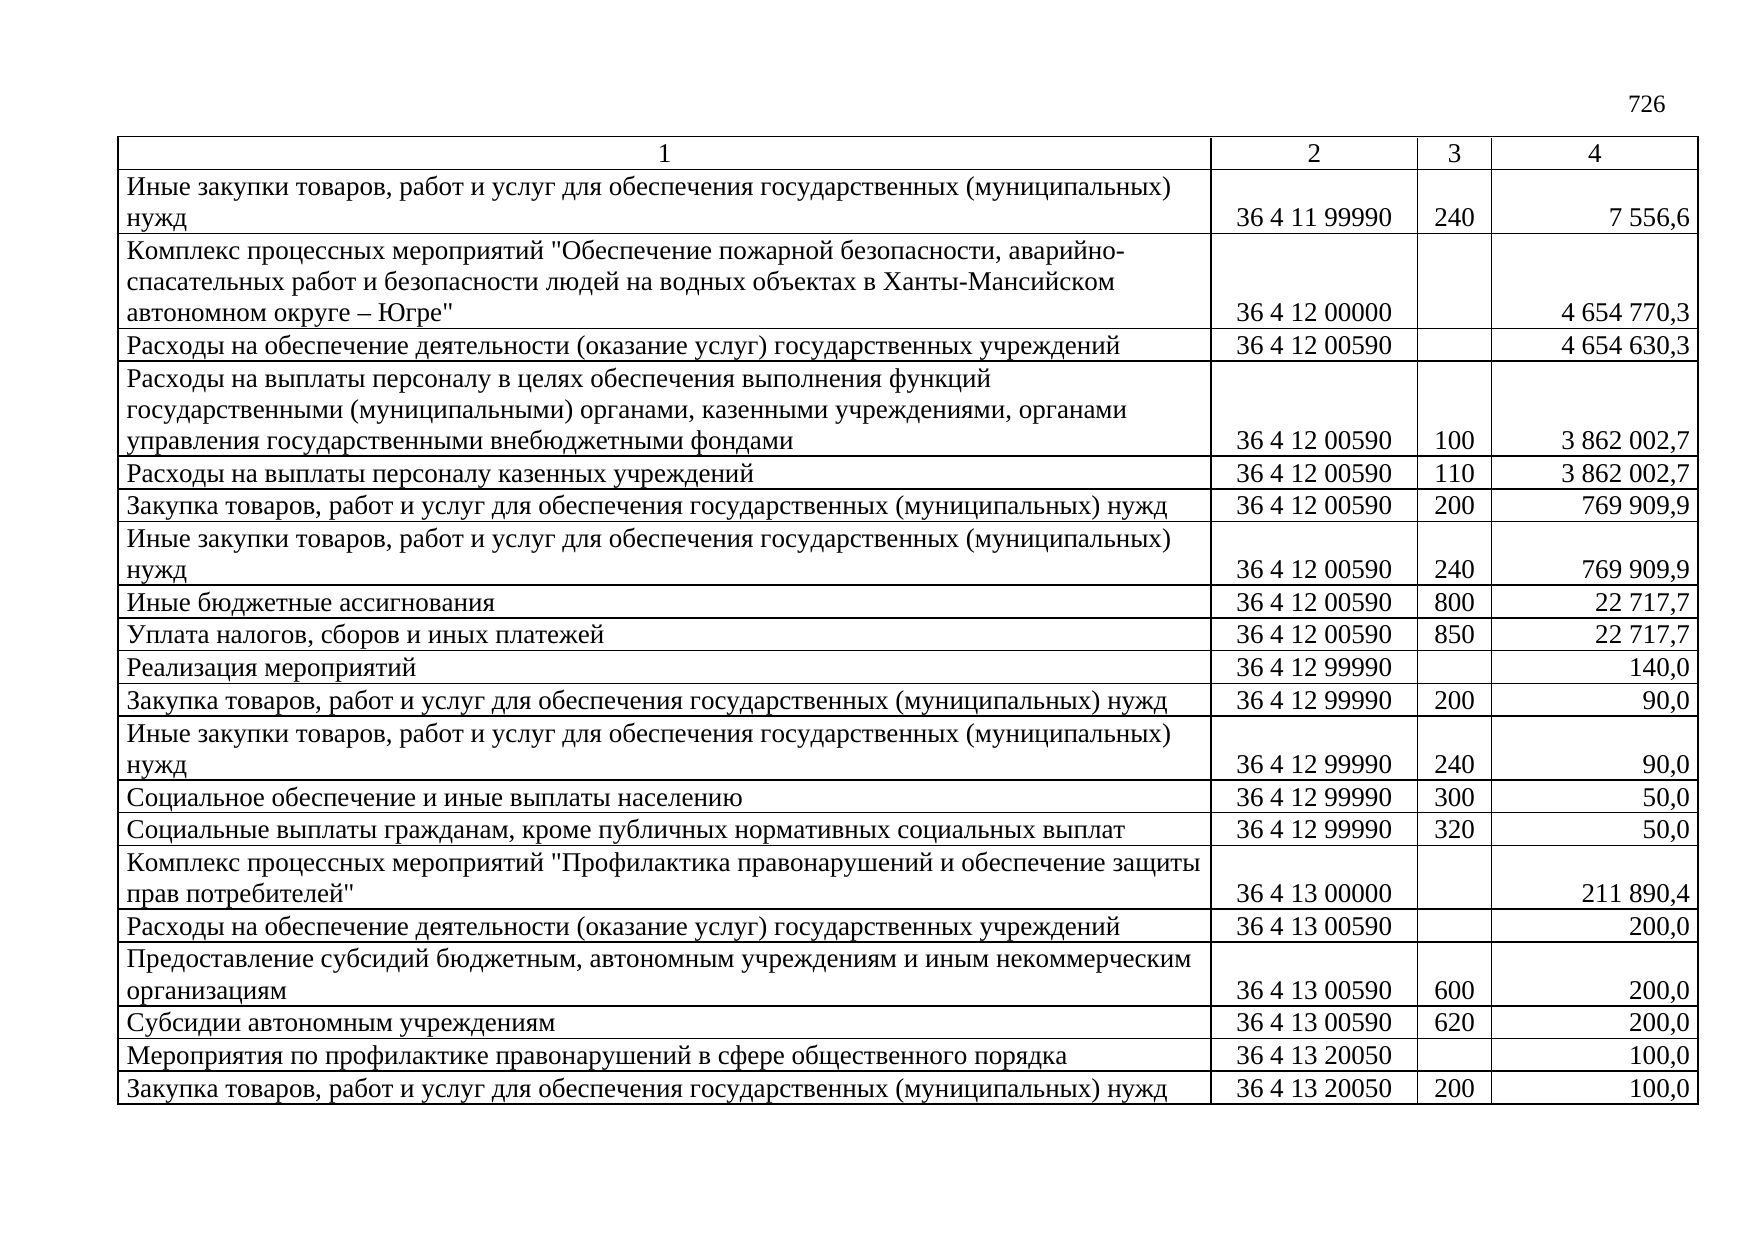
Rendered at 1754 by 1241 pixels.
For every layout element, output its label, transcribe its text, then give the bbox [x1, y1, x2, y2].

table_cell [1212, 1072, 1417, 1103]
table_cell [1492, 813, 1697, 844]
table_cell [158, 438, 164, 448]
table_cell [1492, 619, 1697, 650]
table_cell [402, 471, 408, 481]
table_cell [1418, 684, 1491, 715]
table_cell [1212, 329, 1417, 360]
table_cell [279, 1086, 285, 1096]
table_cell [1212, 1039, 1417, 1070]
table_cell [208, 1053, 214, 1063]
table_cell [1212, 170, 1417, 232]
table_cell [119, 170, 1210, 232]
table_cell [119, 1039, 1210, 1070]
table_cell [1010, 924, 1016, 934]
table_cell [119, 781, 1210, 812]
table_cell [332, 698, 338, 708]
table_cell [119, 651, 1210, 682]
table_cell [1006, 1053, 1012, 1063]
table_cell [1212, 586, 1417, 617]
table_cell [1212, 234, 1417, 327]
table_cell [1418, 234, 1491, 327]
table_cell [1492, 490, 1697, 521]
table_header 4 [1492, 137, 1697, 168]
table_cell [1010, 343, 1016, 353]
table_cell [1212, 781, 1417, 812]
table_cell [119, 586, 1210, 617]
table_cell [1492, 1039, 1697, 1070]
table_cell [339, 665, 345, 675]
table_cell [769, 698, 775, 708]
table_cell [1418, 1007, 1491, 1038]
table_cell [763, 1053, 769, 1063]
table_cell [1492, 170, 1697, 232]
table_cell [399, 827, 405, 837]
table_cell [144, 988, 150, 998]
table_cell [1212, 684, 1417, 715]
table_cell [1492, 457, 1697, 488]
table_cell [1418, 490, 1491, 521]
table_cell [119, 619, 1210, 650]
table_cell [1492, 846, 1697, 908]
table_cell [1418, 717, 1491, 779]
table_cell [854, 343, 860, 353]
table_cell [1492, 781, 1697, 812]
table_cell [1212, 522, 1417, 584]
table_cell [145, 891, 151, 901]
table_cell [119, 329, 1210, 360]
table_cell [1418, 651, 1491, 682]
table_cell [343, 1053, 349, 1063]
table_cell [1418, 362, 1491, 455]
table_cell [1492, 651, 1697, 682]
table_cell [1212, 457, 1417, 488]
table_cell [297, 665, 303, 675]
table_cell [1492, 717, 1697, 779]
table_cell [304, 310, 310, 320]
table_header 2 [1212, 137, 1417, 168]
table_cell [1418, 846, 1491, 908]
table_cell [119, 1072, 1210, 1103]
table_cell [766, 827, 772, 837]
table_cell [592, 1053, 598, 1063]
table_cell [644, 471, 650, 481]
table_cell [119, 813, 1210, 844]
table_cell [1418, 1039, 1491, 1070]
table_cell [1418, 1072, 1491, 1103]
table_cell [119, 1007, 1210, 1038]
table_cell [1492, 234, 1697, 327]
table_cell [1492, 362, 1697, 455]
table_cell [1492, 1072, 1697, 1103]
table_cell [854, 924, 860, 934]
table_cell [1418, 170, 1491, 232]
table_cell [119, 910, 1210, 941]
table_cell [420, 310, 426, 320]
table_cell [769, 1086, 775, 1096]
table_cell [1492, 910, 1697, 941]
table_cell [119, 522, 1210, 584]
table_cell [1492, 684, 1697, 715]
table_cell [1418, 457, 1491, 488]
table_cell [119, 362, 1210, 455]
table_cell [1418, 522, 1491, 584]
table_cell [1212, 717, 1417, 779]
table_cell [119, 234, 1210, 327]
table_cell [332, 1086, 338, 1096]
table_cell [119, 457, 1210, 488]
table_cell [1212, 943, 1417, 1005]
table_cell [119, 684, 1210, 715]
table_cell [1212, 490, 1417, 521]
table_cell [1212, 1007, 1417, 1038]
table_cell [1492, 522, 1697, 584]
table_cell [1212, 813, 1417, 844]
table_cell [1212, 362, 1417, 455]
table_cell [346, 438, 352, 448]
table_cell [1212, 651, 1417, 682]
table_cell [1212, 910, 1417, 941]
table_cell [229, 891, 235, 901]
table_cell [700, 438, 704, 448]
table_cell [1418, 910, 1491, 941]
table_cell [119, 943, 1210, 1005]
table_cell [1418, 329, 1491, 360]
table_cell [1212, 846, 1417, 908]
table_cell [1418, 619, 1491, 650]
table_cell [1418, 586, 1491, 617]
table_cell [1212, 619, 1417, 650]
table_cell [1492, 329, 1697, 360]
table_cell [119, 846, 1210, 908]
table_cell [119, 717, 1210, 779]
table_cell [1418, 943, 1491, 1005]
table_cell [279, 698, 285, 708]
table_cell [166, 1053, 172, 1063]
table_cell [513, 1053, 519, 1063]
table_header 1 [119, 137, 1211, 168]
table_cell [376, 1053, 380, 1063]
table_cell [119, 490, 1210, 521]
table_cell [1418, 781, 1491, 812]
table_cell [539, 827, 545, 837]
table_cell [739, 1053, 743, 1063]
table_header 3 [1418, 137, 1491, 168]
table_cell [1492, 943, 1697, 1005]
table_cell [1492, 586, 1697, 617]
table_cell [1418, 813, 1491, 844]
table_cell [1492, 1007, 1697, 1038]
